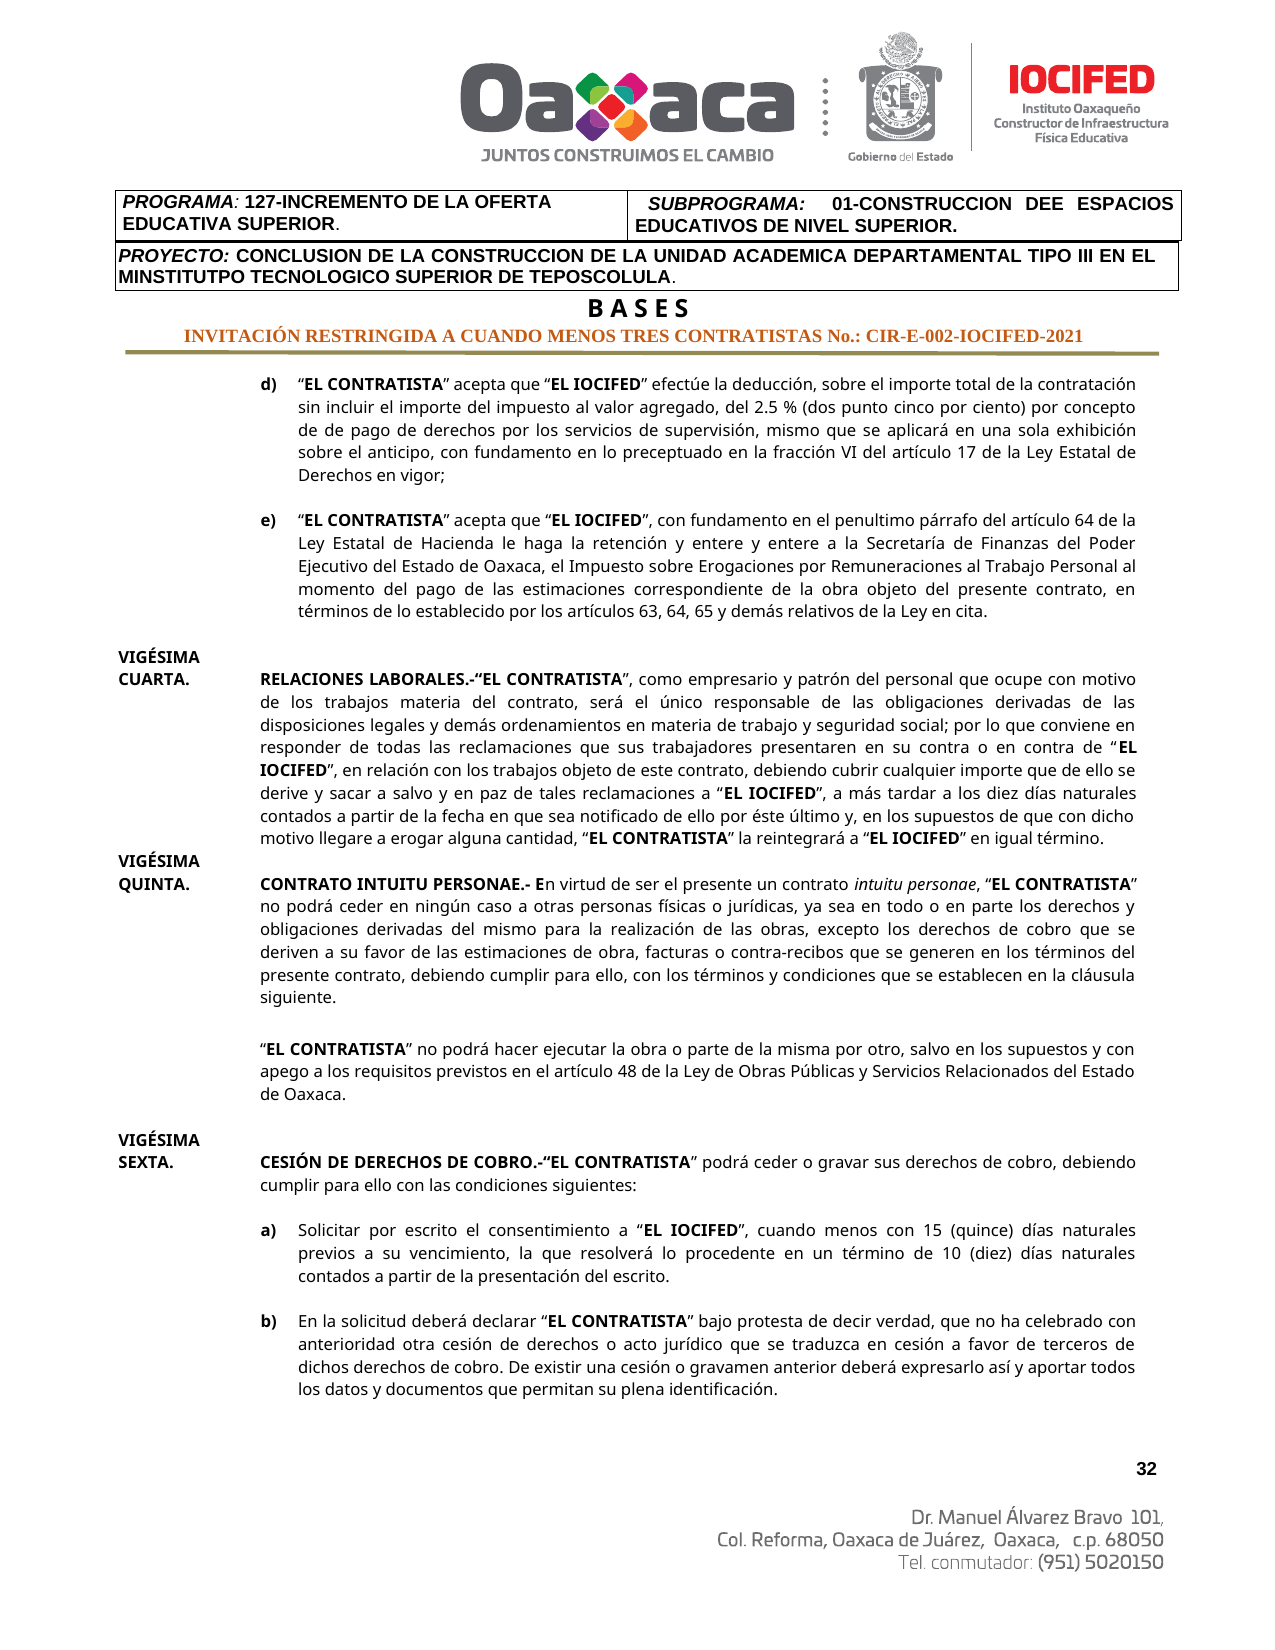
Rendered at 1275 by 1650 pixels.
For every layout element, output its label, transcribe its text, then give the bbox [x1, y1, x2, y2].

text “EL CONTRATISTA” no podrá hacer ejecutar la obra o parte de la misma por otro, salvo en los supuestos y con apego a los requisitos previstos en el artículo 48 de la Ley de Obras Públicas y Servicios Relacionados del Estado de Oaxaca. [118, 1037, 1137, 1106]
text VIGÉSIMA [118, 1128, 1137, 1151]
list En la solicitud deberá declarar “EL CONTRATISTA” bajo protesta de decir verdad, que no ha celebrado con anterioridad otra cesión de derechos o acto jurídico que se traduzca en cesión a favor de terceros de dichos derechos de cobro. De existir una cesión o gravamen anterior deberá expresarlo así y aportar todos los datos y documentos que permitan su plena identificación. [260, 1310, 1137, 1401]
text SEXTA. CESIÓN DE DERECHOS DE COBRO.-“EL CONTRATISTA” podrá ceder o gravar sus derechos de cobro, debiendo cumplir para ello con las condiciones siguientes: [118, 1151, 1137, 1196]
text CUARTA. RELACIONES LABORALES.-“EL CONTRATISTA”, como empresario y patrón del personal que ocupe con motivo de los trabajos materia del contrato, será el único responsable de las obligaciones derivadas de las disposiciones legales y demás ordenamientos en materia de trabajo y seguridad social; por lo que conviene en responder de todas las reclamaciones que sus trabajadores presentaren en su contra o en contra de “EL IOCIFED”, en relación con los trabajos objeto de este contrato, debiendo cubrir cualquier importe que de ello se derive y sacar a salvo y en paz de tales reclamaciones a “EL IOCIFED”, a más tardar a los diez días naturales contados a partir de la fecha en que sea notificado de ello por éste último y, en los supuestos de que con dicho motivo llegare a erogar alguna cantidad, “EL CONTRATISTA” la reintegrará a “EL IOCIFED” en igual término. [118, 668, 1137, 850]
text VIGÉSIMA [118, 645, 1137, 668]
list “EL CONTRATISTA” acepta que “EL IOCIFED”, con fundamento en el penultimo párrafo del artículo 64 de la Ley Estatal de Hacienda le haga la retención y entere y entere a la Secretaría de Finanzas del Poder Ejecutivo del Estado de Oaxaca, el Impuesto sobre Erogaciones por Remuneraciones al Trabajo Personal al momento del pago de las estimaciones correspondiente de la obra objeto del presente contrato, en términos de lo establecido por los artículos 63, 64, 65 y demás relativos de la Ley en cita. [260, 509, 1137, 623]
text QUINTA. CONTRATO INTUITU PERSONAE.- En virtud de ser el presente un contrato intuitu personae, “EL CONTRATISTA” no podrá ceder en ningún caso a otras personas físicas o jurídicas, ya sea en todo o en parte los derechos y obligaciones derivadas del mismo para la realización de las obras, excepto los derechos de cobro que se deriven a su favor de las estimaciones de obra, facturas o contra-recibos que se generen en los términos del presente contrato, debiendo cumplir para ello, con los términos y condiciones que se establecen en la cláusula siguiente. [118, 872, 1137, 1009]
text VIGÉSIMA [118, 850, 1137, 872]
list Solicitar por escrito el consentimiento a “EL IOCIFED”, cuando menos con 15 (quince) días naturales previos a su vencimiento, la que resolverá lo procedente en un término de 10 (diez) días naturales contados a partir de la presentación del escrito. [260, 1219, 1137, 1287]
list “EL CONTRATISTA” acepta que “EL IOCIFED” efectúe la deducción, sobre el importe total de la contratación sin incluir el importe del impuesto al valor agregado, del 2.5 % (dos punto cinco por ciento) por concepto de de pago de derechos por los servicios de supervisión, mismo que se aplicará en una sola exhibición sobre el anticipo, con fundamento en lo preceptuado en la fracción VI del artículo 17 de la Ley Estatal de Derechos en vigor; [260, 373, 1137, 486]
